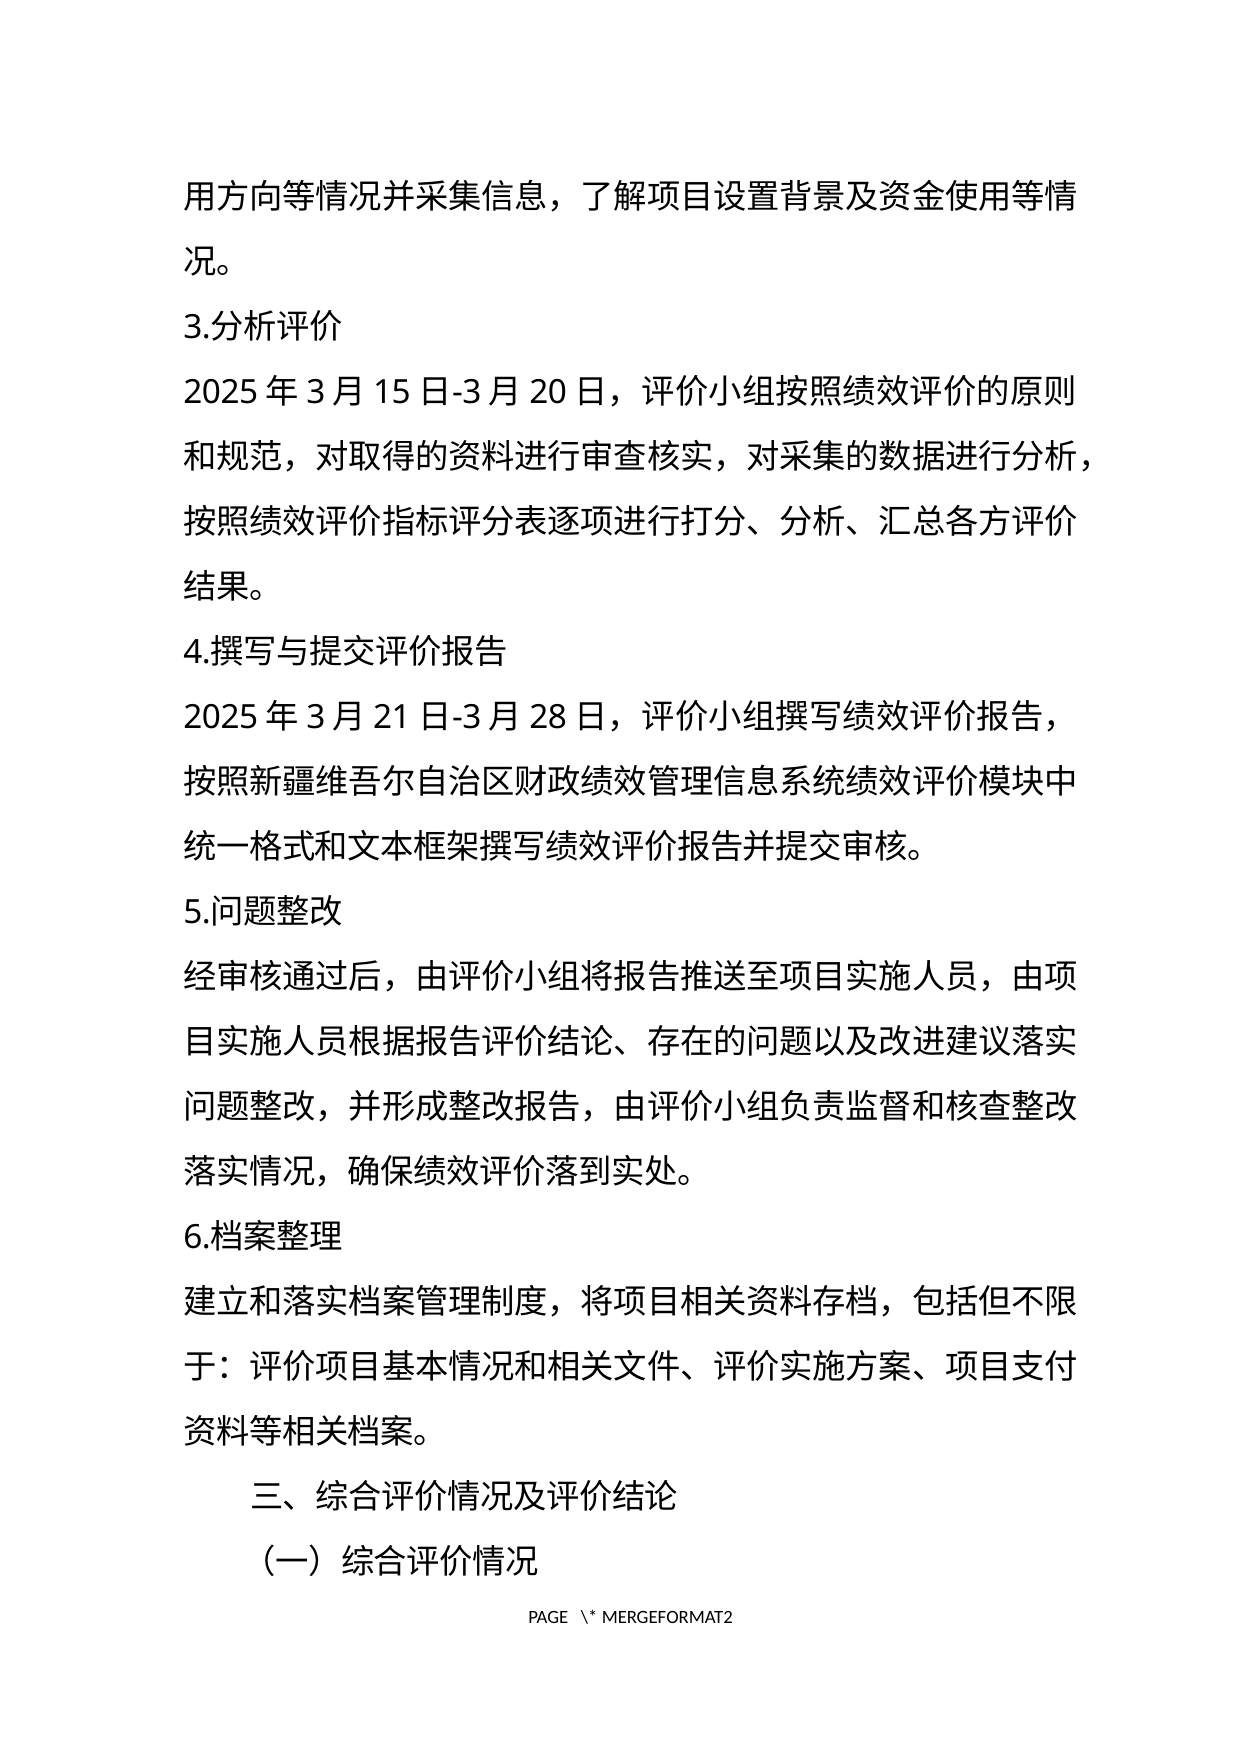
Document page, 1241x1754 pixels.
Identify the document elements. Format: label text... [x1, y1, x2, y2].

text 三、综合评价情况及评价结论 [183, 1462, 1078, 1527]
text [183, 1527, 1078, 1592]
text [183, 162, 1078, 1462]
